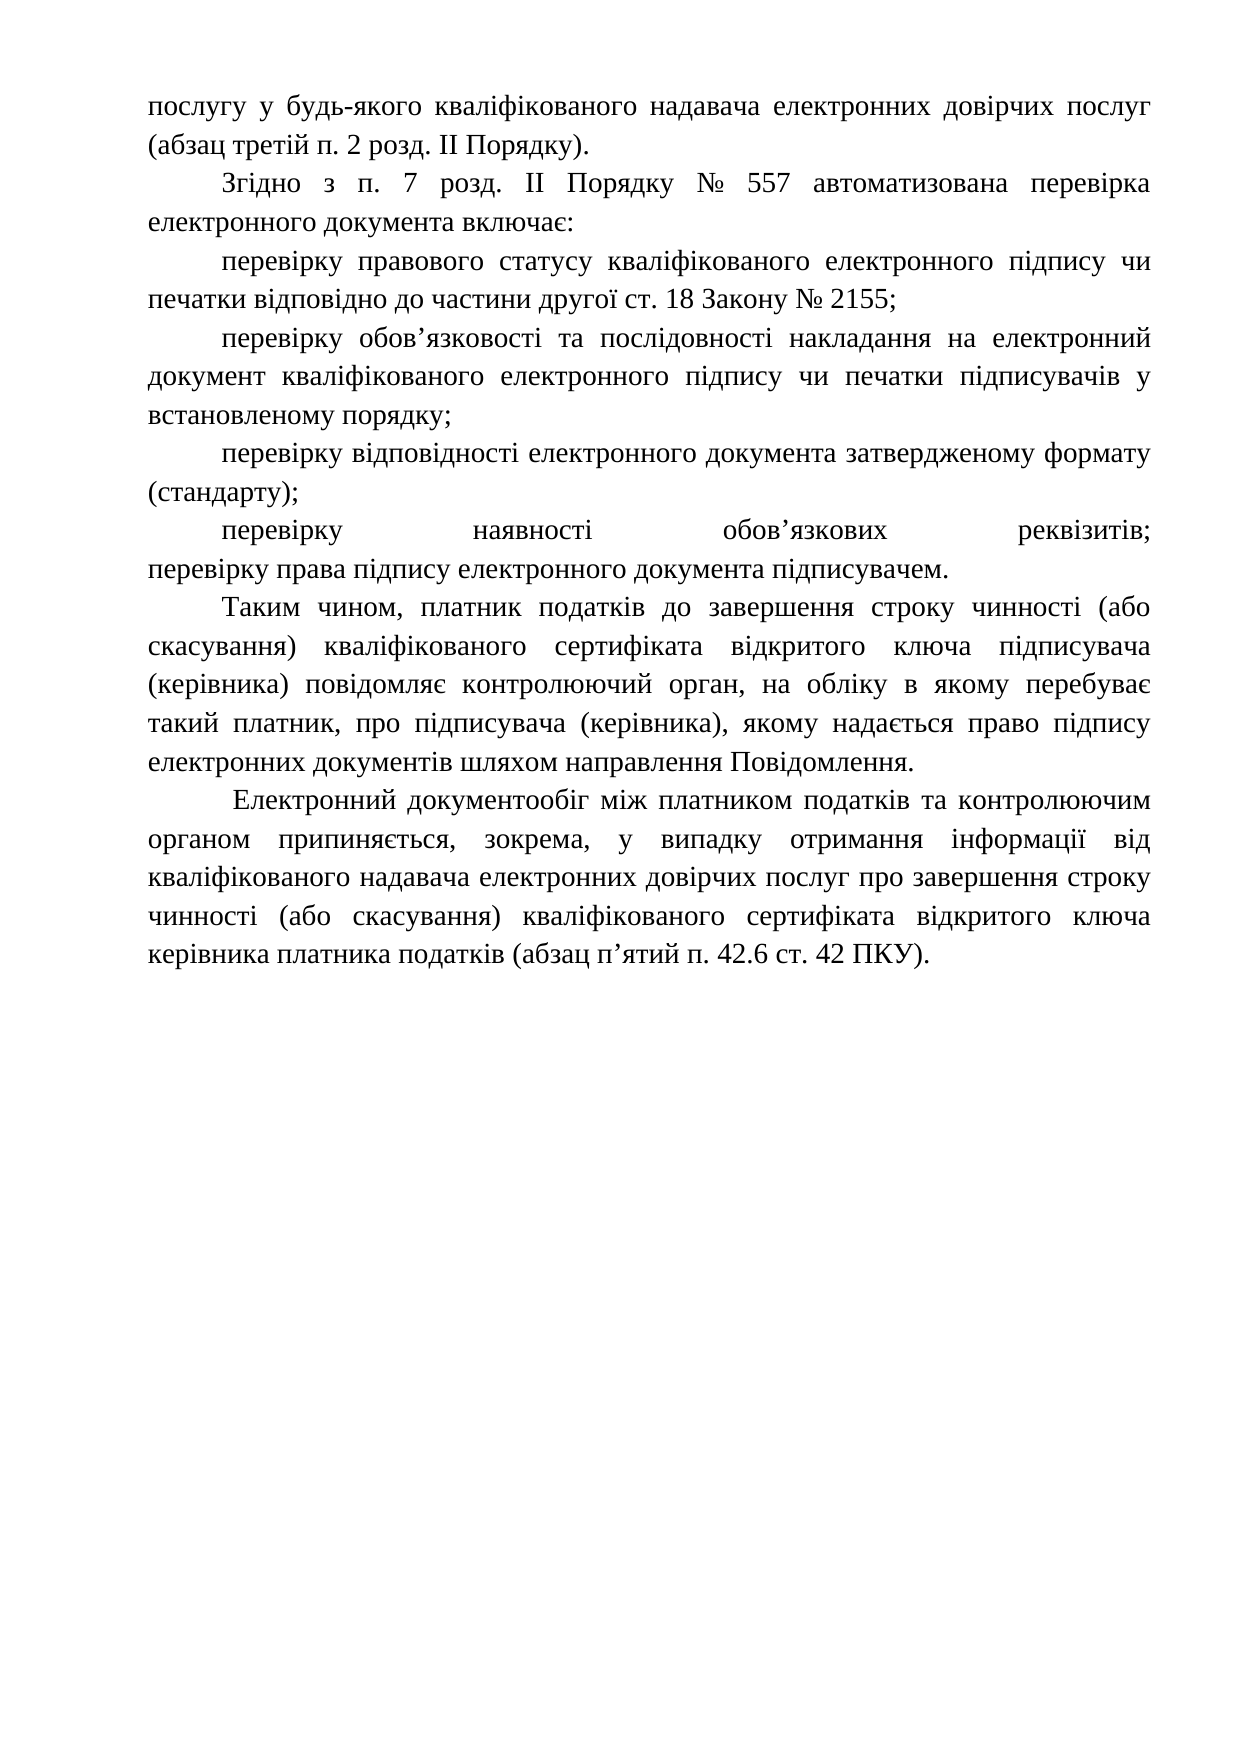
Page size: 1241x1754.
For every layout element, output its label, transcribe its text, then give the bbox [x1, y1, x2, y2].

text перевірку обов’язковості та послідовності накладання на електронний документ кваліфікованого електронного підпису чи печатки підписувачів у встановленому порядку; [148, 320, 1152, 430]
text перевірку відповідності електронного документа затвердженому формату (стандарту); [148, 435, 1152, 507]
text перевірку правового статусу кваліфікованого електронного підпису чи печатки відповідно до частини другої ст. 18 Закону № 2155; [148, 243, 1152, 315]
text Згідно з п. 7 розд. ІІ Порядку № 557 автоматизована перевірка електронного документа включає: [148, 166, 1152, 238]
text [148, 88, 1152, 161]
text перевірку наявності обов’язкових реквізитів; перевірку права підпису електронного документа підписувачем. [148, 512, 1152, 584]
text Таким чином, платник податків до завершення строку чинності (або скасування) кваліфікованого сертифіката відкритого ключа підписувача (керівника) повідомляє контролюючий орган, на обліку в якому перебуває такий платник, про підписувача (керівника), якому надається право підпису електронних документів шляхом направлення Повідомлення. [148, 589, 1152, 777]
text Електронний документообіг між платником податків та контролюючим органом припиняється, зокрема, у випадку отримання інформації від кваліфікованого надавача електронних довірчих послуг про завершення строку чинності (або скасування) кваліфікованого сертифіката відкритого ключа керівника платника податків (абзац п’ятий п. 42.6 ст. 42 ПКУ). [148, 782, 1152, 970]
